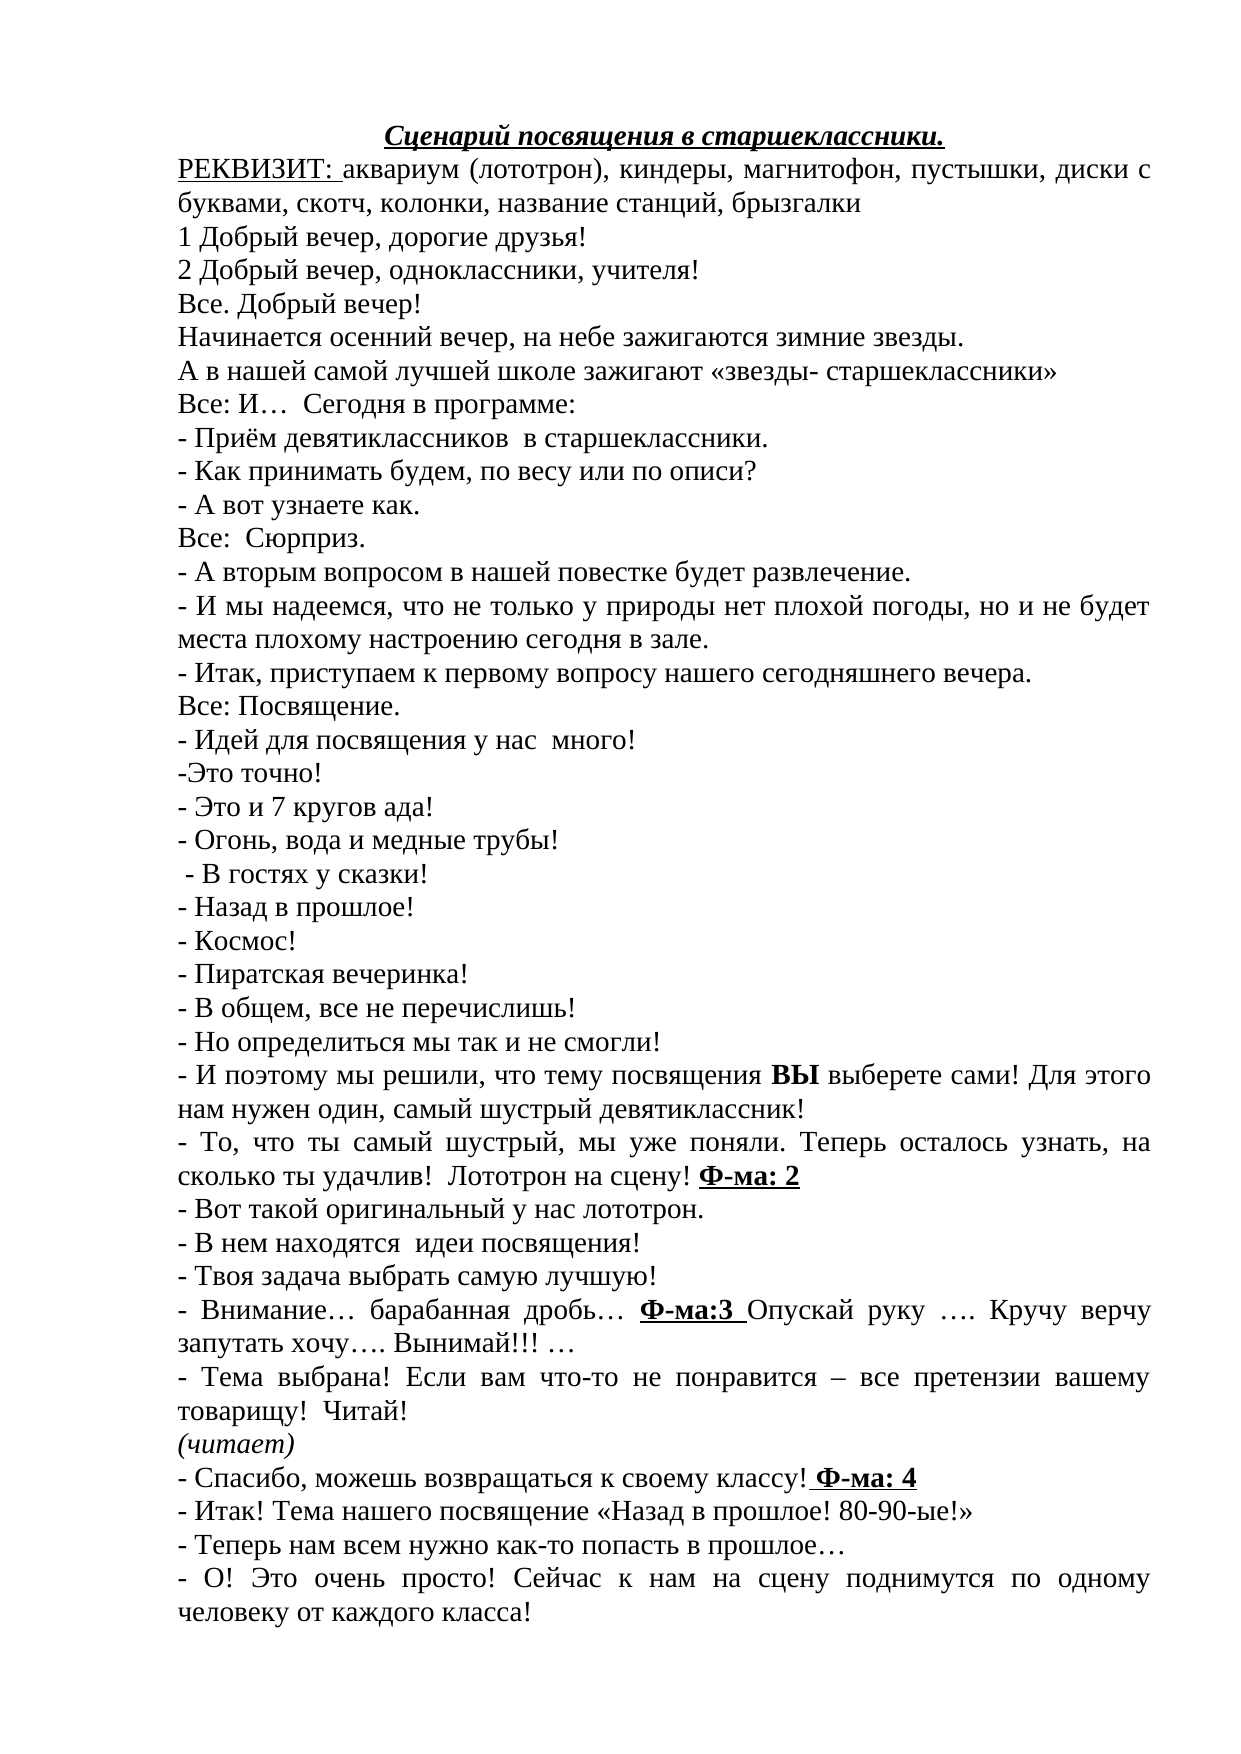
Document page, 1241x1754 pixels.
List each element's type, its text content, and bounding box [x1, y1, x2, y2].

text - В гостях у сказки! [177, 856, 1152, 889]
text - Итак! Тема нашего посвящение «Назад в прошлое! 80-90-ые!» [177, 1493, 1152, 1527]
text - Тема выбрана! Если вам что-то не понравится – все претензии вашему товарищу! Читай! [177, 1359, 1152, 1426]
text - Как принимать будем, по весу или по описи? [177, 453, 1152, 487]
text - Итак, приступаем к первому вопросу нашего сегодняшнего вечера. [177, 655, 1152, 688]
text - Внимание… барабанная дробь… Ф-ма:3 Опускай руку …. Кручу верчу запутать хочу…. Вынимай!!! … [177, 1292, 1152, 1359]
text Начинается осенний вечер, на небе зажигаются зимние звезды. [177, 319, 1152, 353]
text - Космос! [177, 923, 1152, 957]
text А в нашей самой лучшей школе зажигают «звезды- старшеклассники» [177, 353, 1152, 386]
text - О! Это очень просто! Сейчас к нам на сцену поднимутся по одному человеку от каждого класса! [177, 1560, 1152, 1627]
text Все. Добрый вечер! [177, 286, 1152, 319]
text - Но определиться мы так и не смогли! [177, 1024, 1152, 1057]
text - То, что ты самый шустрый, мы уже поняли. Теперь осталось узнать, на сколько ты удачлив! Лототрон на сцену! Ф-ма: 2 [177, 1124, 1152, 1191]
text Все: Посвящение. [177, 688, 1152, 722]
text - Это и 7 кругов ада! [177, 789, 1152, 822]
text 2 Добрый вечер, одноклассники, учителя! [177, 252, 1152, 286]
text - Твоя задача выбрать самую лучшую! [177, 1258, 1152, 1292]
text 1 Добрый вечер, дорогие друзья! [177, 219, 1152, 252]
text - Идей для посвящения у нас много! [177, 722, 1152, 755]
text -Это точно! [177, 755, 1152, 789]
text - И поэтому мы решили, что тему посвящения ВЫ выберете сами! Для этого нам нужен один, самый шустрый девятиклассник! [177, 1057, 1152, 1124]
text - Теперь нам всем нужно как-то попасть в прошлое… [177, 1527, 1152, 1560]
text Все: Сюрприз. [177, 521, 1152, 554]
text Сценарий посвящения в старшеклассники. [177, 118, 1152, 152]
text - А вторым вопросом в нашей повестке будет развлечение. [177, 554, 1152, 588]
text - Спасибо, можешь возвращаться к своему классу! Ф-ма: 4 [177, 1460, 1152, 1493]
text - И мы надеемся, что не только у природы нет плохой погоды, но и не будет места плохому настроению сегодня в зале. [177, 588, 1152, 655]
text - А вот узнаете как. [177, 487, 1152, 521]
text - В общем, все не перечислишь! [177, 990, 1152, 1024]
text - Огонь, вода и медные трубы! [177, 822, 1152, 856]
text - Вот такой оригинальный у нас лототрон. [177, 1191, 1152, 1225]
text Все: И… Сегодня в программе: [177, 386, 1152, 420]
text - Пиратская вечеринка! [177, 957, 1152, 990]
text РЕКВИЗИТ: аквариум (лототрон), киндеры, магнитофон, пустышки, диски с буквами, скотч, колонки, название станций, брызгалки [177, 152, 1152, 219]
text - Назад в прошлое! [177, 889, 1152, 923]
text - Приём девятиклассников в старшеклассники. [177, 420, 1152, 453]
text (читает) [177, 1426, 1152, 1460]
text - В нем находятся идеи посвящения! [177, 1225, 1152, 1258]
